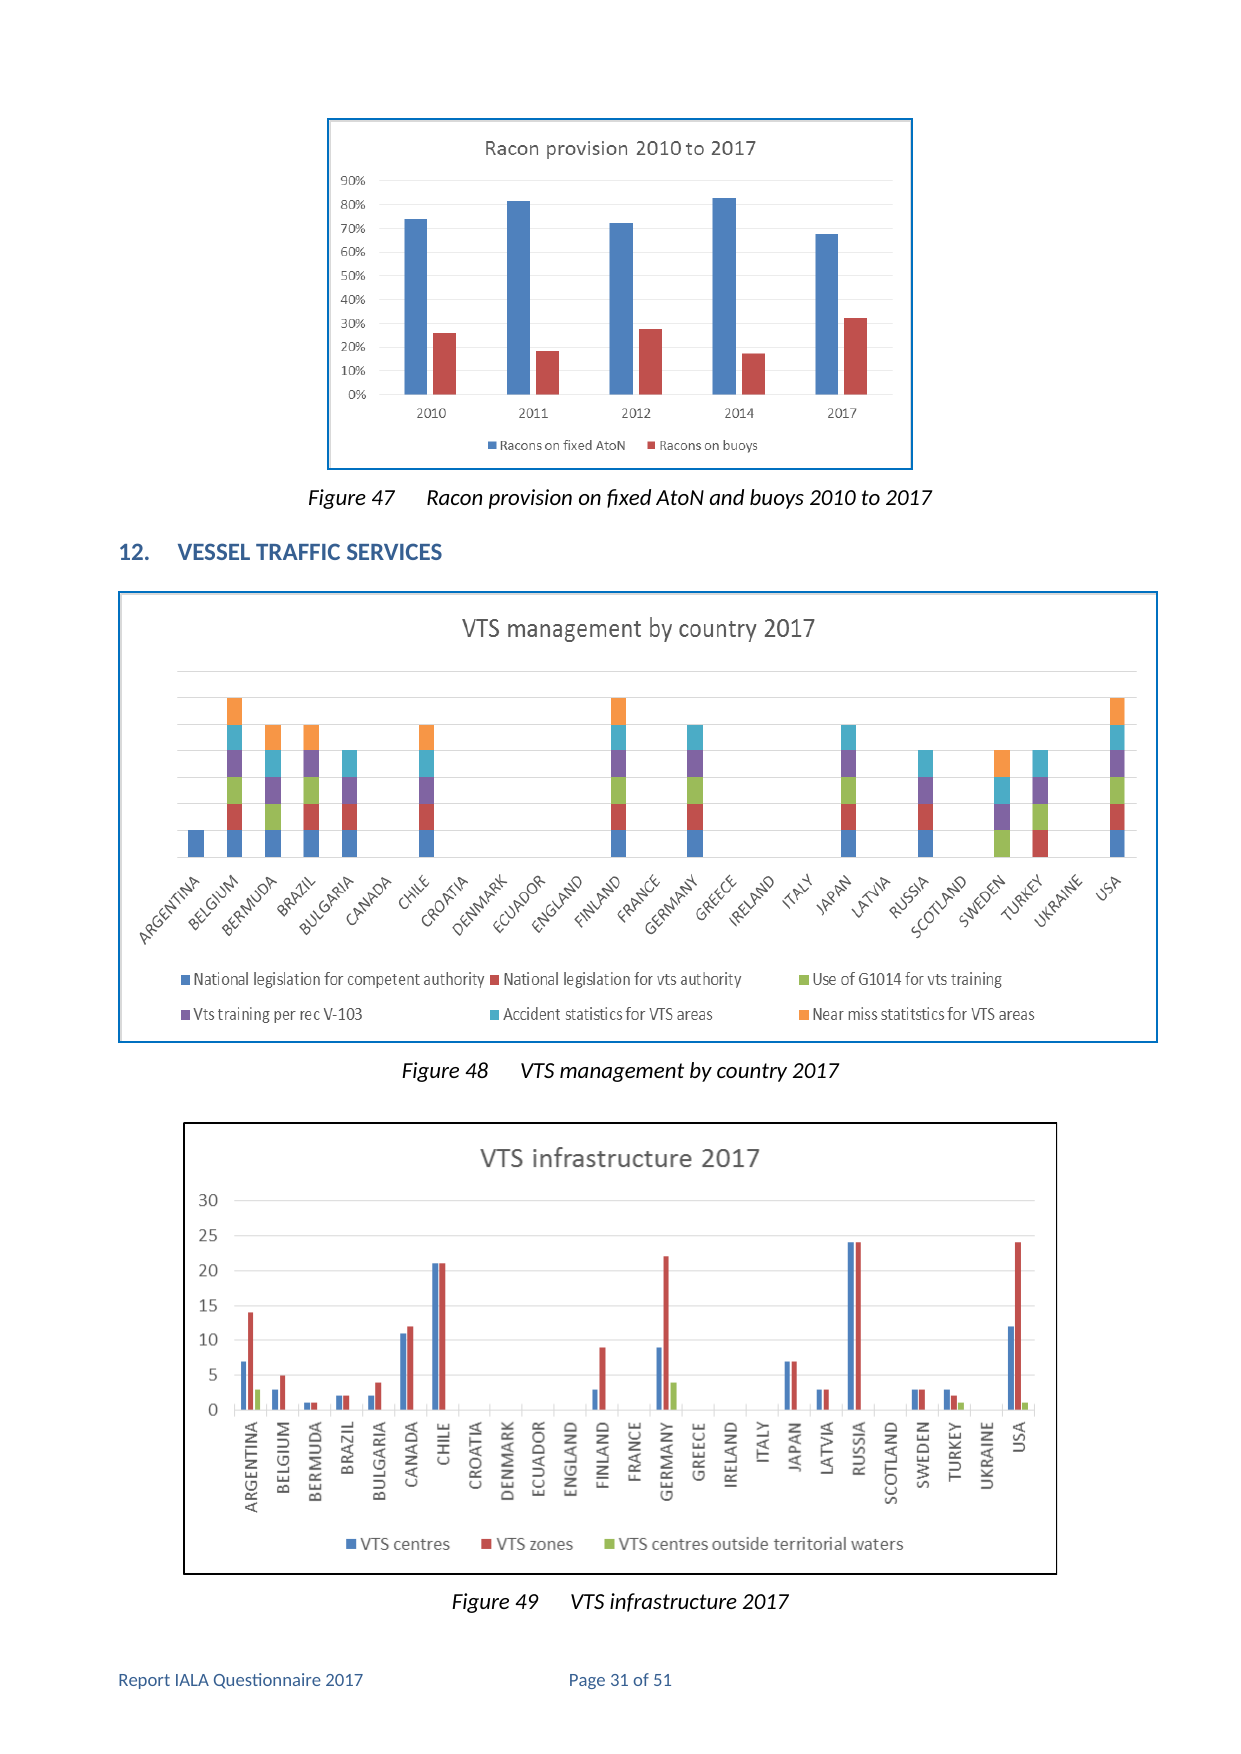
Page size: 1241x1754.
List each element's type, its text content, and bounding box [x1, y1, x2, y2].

picture [329, 120, 911, 468]
text VTS infrastructure 2017 [118, 1587, 1122, 1615]
text VTS management by country 2017 [118, 1056, 1122, 1084]
subtitle Vessel Traffic Services [118, 536, 1122, 566]
text Racon provision on fixed AtoN and buoys 2010 to 2017 [118, 483, 1122, 511]
picture [183, 1122, 1058, 1575]
picture [120, 593, 1156, 1041]
